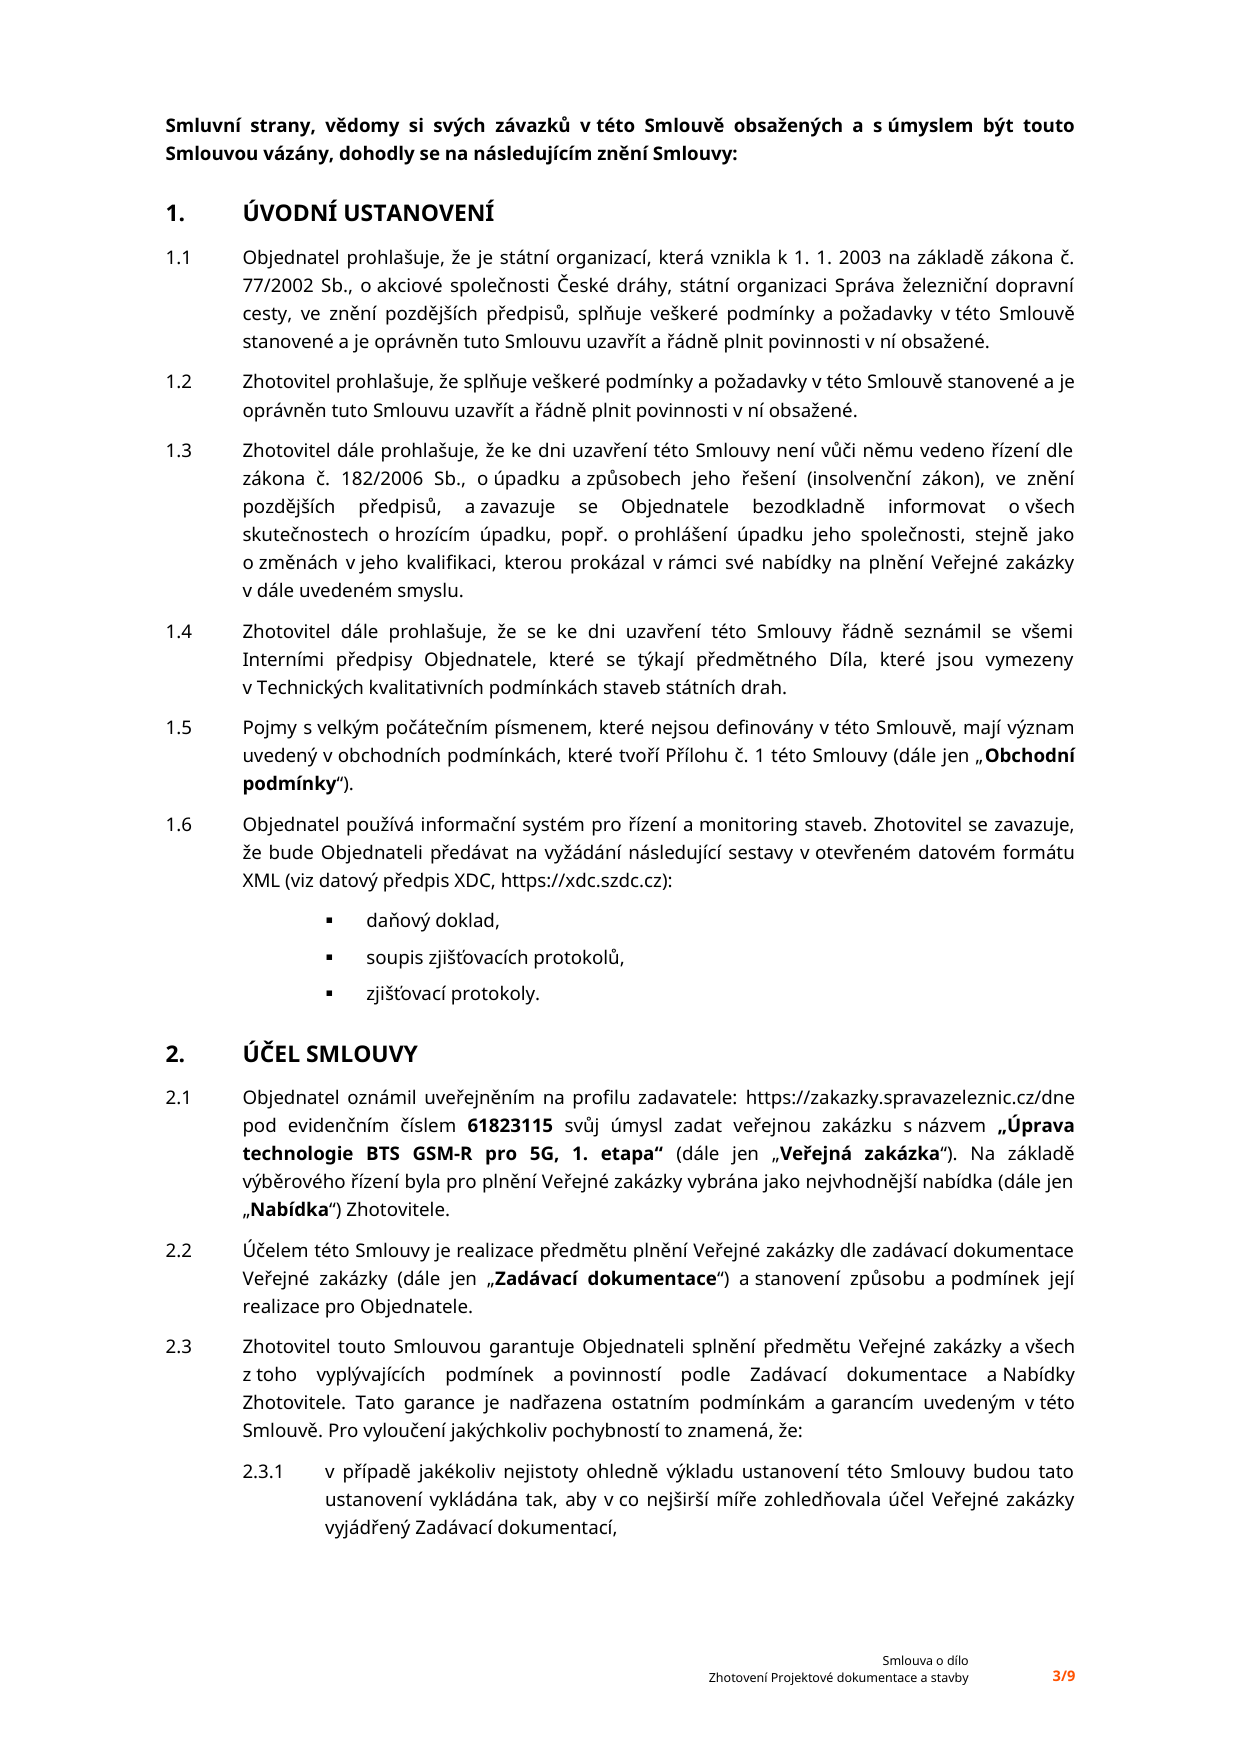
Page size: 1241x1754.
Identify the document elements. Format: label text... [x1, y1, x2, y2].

text Zhotovitel dále prohlašuje, že ke dni uzavření této Smlouvy není vůči němu vedeno řízení dle zákona č. 182/2006 Sb., o úpadku a způsobech jeho řešení (insolvenční zákon), ve znění pozdějších předpisů, a zavazuje se Objednatele bezodkladně informovat o všech skutečnostech o hrozícím úpadku, popř. o prohlášení úpadku jeho společnosti, stejně jako o změnách v jeho kvalifikaci, kterou prokázal v rámci své nabídky na plnění Veřejné zakázky v dále uvedeném smyslu. [165, 437, 1075, 603]
text ÚČEL SMLOUVY [165, 1038, 1075, 1069]
text daňový doklad, [325, 908, 1075, 933]
text Zhotovitel prohlašuje, že splňuje veškeré podmínky a požadavky v této Smlouvě stanovené a je oprávněn tuto Smlouvu uzavřít a řádně plnit povinnosti v ní obsažené. [165, 369, 1075, 422]
text Pojmy s velkým počátečním písmenem, které nejsou definovány v této Smlouvě, mají význam uvedený v obchodních podmínkách, které tvoří Přílohu č. 1 této Smlouvy (dále jen „Obchodní podmínky“). [165, 714, 1075, 796]
text zjišťovací protokoly. [325, 980, 1075, 1006]
text Objednatel prohlašuje, že je státní organizací, která vznikla k 1. 1. 2003 na základě zákona č. 77/2002 Sb., o akciové společnosti České dráhy, státní organizaci Správa železniční dopravní cesty, ve znění pozdějších předpisů, splňuje veškeré podmínky a požadavky v této Smlouvě stanovené a je oprávněn tuto Smlouvu uzavřít a řádně plnit povinnosti v ní obsažené. [165, 244, 1075, 354]
text ÚVODNÍ USTANOVENÍ [165, 197, 1075, 229]
text Smluvní strany, vědomy si svých závazků v této Smlouvě obsažených a s úmyslem být touto Smlouvou vázány, dohodly se na následujícím znění Smlouvy: [165, 112, 1075, 166]
text Objednatel používá informační systém pro řízení a monitoring staveb. Zhotovitel se zavazuje, že bude Objednateli předávat na vyžádání následující sestavy v otevřeném datovém formátu XML (viz datový předpis XDC, https://xdc.szdc.cz): [165, 811, 1075, 893]
text Účelem této Smlouvy je realizace předmětu plnění Veřejné zakázky dle zadávací dokumentace Veřejné zakázky (dále jen „Zadávací dokumentace“) a stanovení způsobu a podmínek její realizace pro Objednatele. [165, 1237, 1075, 1319]
text soupis zjišťovacích protokolů, [325, 944, 1075, 969]
text v případě jakékoliv nejistoty ohledně výkladu ustanovení této Smlouvy budou tato ustanovení vykládána tak, aby v co nejširší míře zohledňovala účel Veřejné zakázky vyjádřený Zadávací dokumentací, [242, 1458, 1075, 1540]
text Zhotovitel touto Smlouvou garantuje Objednateli splnění předmětu Veřejné zakázky a všech z toho vyplývajících podmínek a povinností podle Zadávací dokumentace a Nabídky Zhotovitele. Tato garance je nadřazena ostatním podmínkám a garancím uvedeným v této Smlouvě. Pro vyloučení jakýchkoliv pochybností to znamená, že: [165, 1334, 1075, 1443]
text Objednatel oznámil uveřejněním na profilu zadavatele: https://zakazky.spravazeleznic.cz/dne pod evidenčním číslem 61823115 svůj úmysl zadat veřejnou zakázku s názvem „Úprava technologie BTS GSM-R pro 5G, 1. etapa“ (dále jen „Veřejná zakázka“). Na základě výběrového řízení byla pro plnění Veřejné zakázky vybrána jako nejvhodnější nabídka (dále jen „Nabídka“) Zhotovitele. [165, 1084, 1075, 1222]
text Zhotovitel dále prohlašuje, že se ke dni uzavření této Smlouvy řádně seznámil se všemi Interními předpisy Objednatele, které se týkají předmětného Díla, které jsou vymezeny v Technických kvalitativních podmínkách staveb státních drah. [165, 618, 1075, 699]
